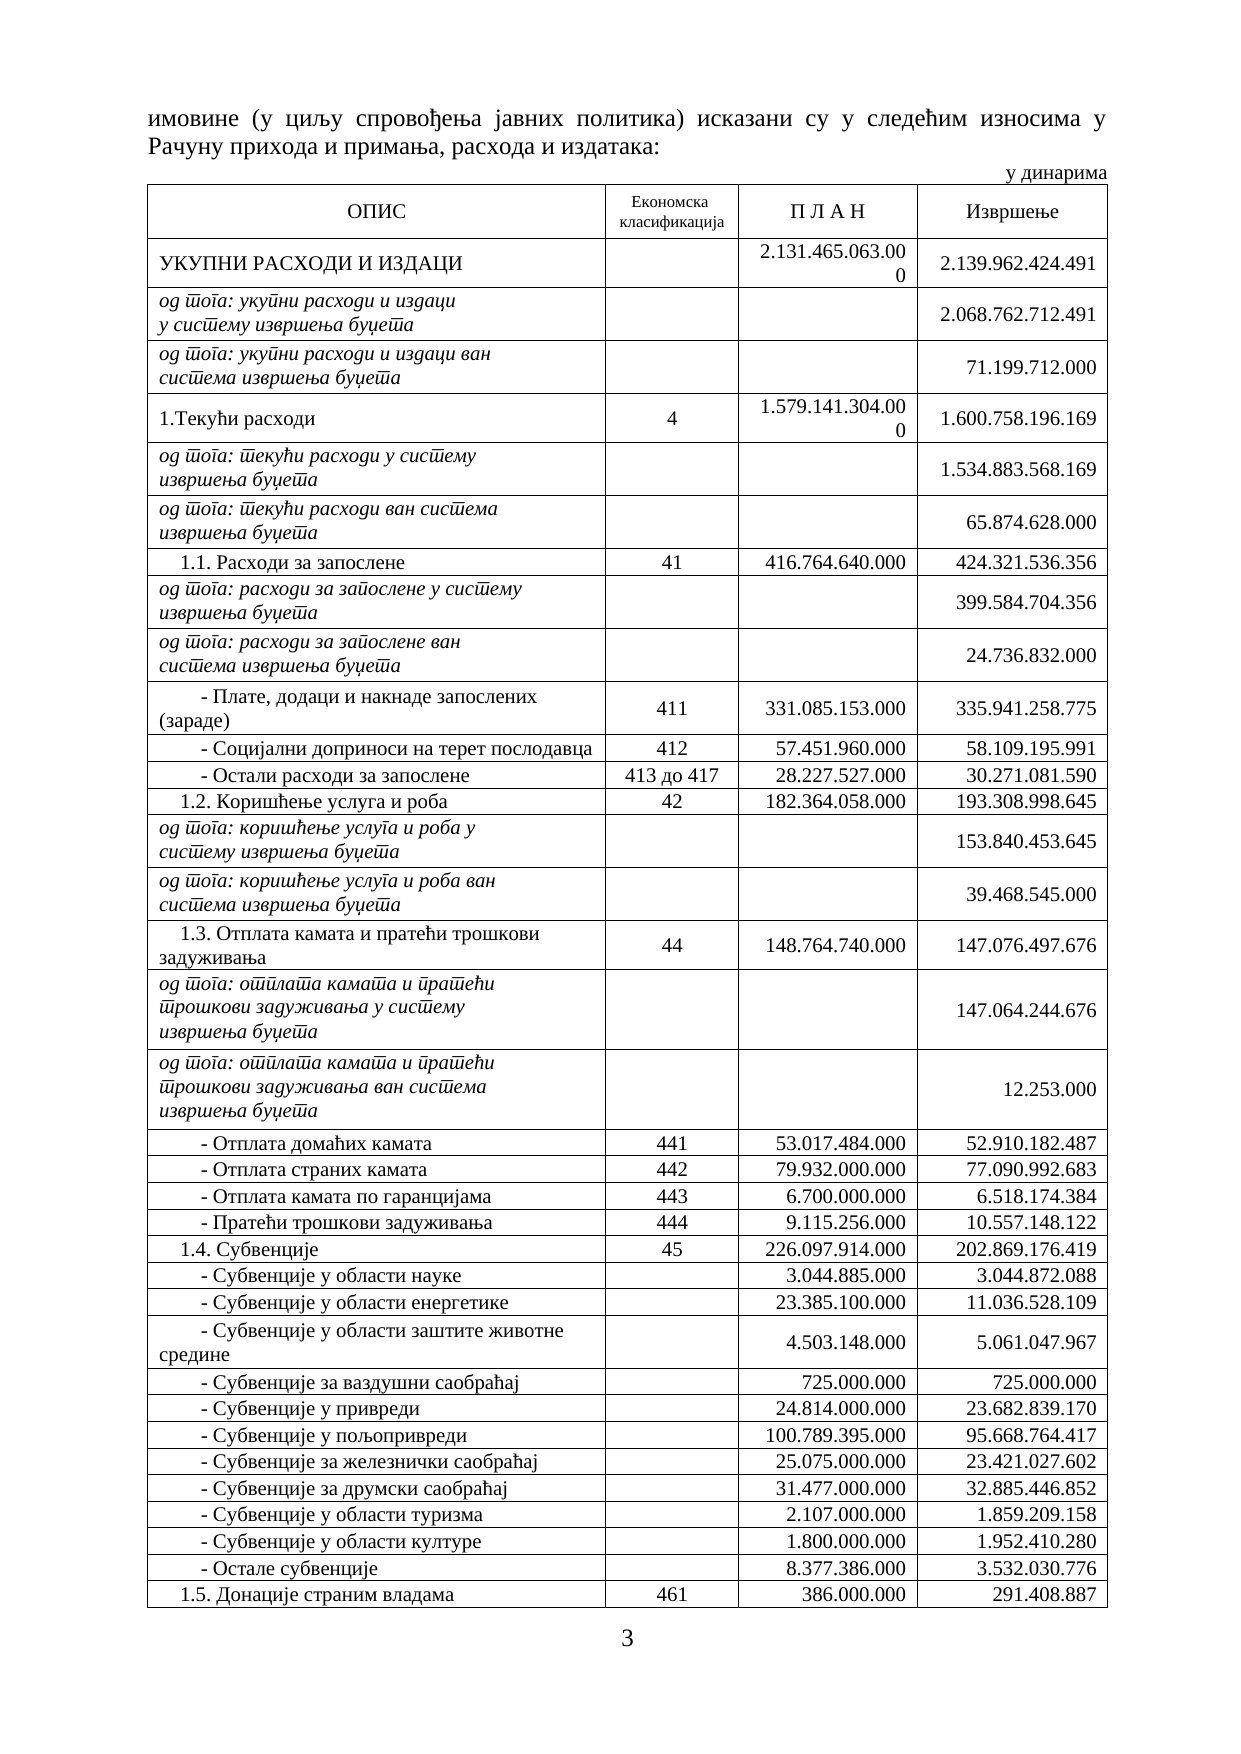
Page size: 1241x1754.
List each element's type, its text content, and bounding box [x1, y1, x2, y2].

table_cell [606, 629, 738, 681]
table_cell 45 [606, 1236, 738, 1262]
table_cell [739, 1050, 917, 1129]
table_header Извршење [918, 185, 1107, 237]
table_cell 182.364.058.000 [739, 789, 917, 814]
table_cell - Пратећи трошкови задуживања [148, 1210, 605, 1235]
table_cell 153.840.453.645 [918, 815, 1107, 867]
table_cell од тога: текући расходи ван система извршења буџета [148, 496, 605, 548]
table_cell [739, 576, 917, 628]
table_cell [606, 1449, 738, 1474]
table_cell 1.5. Донације страним владама [148, 1581, 605, 1607]
table_cell 1.800.000.000 [739, 1528, 917, 1554]
table_cell 1.3. Отплата камата и пратећи трошкови задуживања [148, 921, 605, 969]
table_cell од тога: коришћење услуга и роба ван система извршења буџета [148, 868, 605, 920]
table_cell 65.874.628.000 [918, 496, 1107, 548]
table_cell 413 до 417 [606, 762, 738, 787]
table_cell 1.2. Коришћење услуга и роба [148, 789, 605, 814]
table_cell 42 [606, 789, 738, 814]
table_cell - Субвенције у пољопривреди [148, 1422, 605, 1447]
table_cell 416.764.640.000 [739, 549, 917, 575]
table_cell [606, 341, 738, 393]
table_cell 53.017.484.000 [739, 1130, 917, 1155]
table_cell [739, 496, 917, 548]
table_cell - Остали расходи за запослене [148, 762, 605, 787]
table_cell [606, 1369, 738, 1394]
table_cell [606, 288, 738, 340]
table_cell 79.932.000.000 [739, 1156, 917, 1182]
table_cell 3.044.872.088 [918, 1263, 1107, 1288]
table_cell [606, 496, 738, 548]
table_cell - Остале субвенције [148, 1555, 605, 1580]
table_cell [606, 1555, 738, 1580]
table_cell [606, 1263, 738, 1288]
table_cell 443 [606, 1183, 738, 1208]
table_cell 399.584.704.356 [918, 576, 1107, 628]
table_cell [606, 1528, 738, 1554]
table_cell 23.682.839.170 [918, 1395, 1107, 1421]
table_cell 411 [606, 682, 738, 734]
table_cell - Плате, додаци и накнаде запослених (зараде) [148, 682, 605, 734]
table_cell [739, 341, 917, 393]
table_cell 100.789.395.000 [739, 1422, 917, 1447]
table_cell 57.451.960.000 [739, 735, 917, 761]
table_cell 442 [606, 1156, 738, 1182]
table_cell [606, 1395, 738, 1421]
table_cell од тога: текући расходи у систему извршења буџета [148, 443, 605, 495]
table_cell [606, 815, 738, 867]
table_cell 39.468.545.000 [918, 868, 1107, 920]
table_cell [606, 1316, 738, 1368]
table_cell - Субвенције у области културе [148, 1528, 605, 1554]
table_cell 3.532.030.776 [918, 1555, 1107, 1580]
table_header П Л А Н [739, 185, 917, 237]
table_cell 1.Текући расходи [148, 394, 605, 442]
table_cell - Социјални доприноси на терет послодавца [148, 735, 605, 761]
table_cell - Отплата страних камата [148, 1156, 605, 1182]
table_cell 23.421.027.602 [918, 1449, 1107, 1474]
table_cell 2.139.962.424.491 [918, 239, 1107, 287]
table_cell од тога: укупни расходи и издаци у систему извршења буџета [148, 288, 605, 340]
table_cell 28.227.527.000 [739, 762, 917, 787]
table_cell 52.910.182.487 [918, 1130, 1107, 1155]
table_cell 4 [606, 394, 738, 442]
table_cell 24.736.832.000 [918, 629, 1107, 681]
table_cell 725.000.000 [739, 1369, 917, 1394]
table_cell 31.477.000.000 [739, 1475, 917, 1501]
table_cell [739, 443, 917, 495]
table_cell 11.036.528.109 [918, 1289, 1107, 1315]
table_cell - Субвенције у области науке [148, 1263, 605, 1288]
table_cell 32.885.446.852 [918, 1475, 1107, 1501]
table_cell 1.859.209.158 [918, 1502, 1107, 1527]
table_cell од тога: укупни расходи и издаци ван система извршења буџета [148, 341, 605, 393]
table_cell [739, 868, 917, 920]
table_cell - Отплата камата по гаранцијама [148, 1183, 605, 1208]
table_cell 1.579.141.304.000 [739, 394, 917, 442]
table_cell 193.308.998.645 [918, 789, 1107, 814]
table_cell 147.064.244.676 [918, 970, 1107, 1049]
table_cell 3.044.885.000 [739, 1263, 917, 1288]
table_cell [739, 629, 917, 681]
table_cell [606, 1502, 738, 1527]
table_cell од тога: отплата камата и пратећи трошкови задуживања у систему извршења буџета [148, 970, 605, 1049]
table_cell 291.408.887 [918, 1581, 1107, 1607]
table_cell 1.952.410.280 [918, 1528, 1107, 1554]
table_cell [606, 1289, 738, 1315]
table_cell [606, 1475, 738, 1501]
table_cell [606, 576, 738, 628]
table_cell - Субвенције за ваздушни саобраћај [148, 1369, 605, 1394]
table_cell 335.941.258.775 [918, 682, 1107, 734]
table_cell од тога: отплата камата и пратећи трошкови задуживања ван система извршења буџета [148, 1050, 605, 1129]
table_cell 424.321.536.356 [918, 549, 1107, 575]
table_header ОПИС [148, 185, 605, 237]
table_cell од тога: коришћење услуга и роба у систему извршења буџета [148, 815, 605, 867]
table_cell 44 [606, 921, 738, 969]
table_cell [739, 288, 917, 340]
table_cell 148.764.740.000 [739, 921, 917, 969]
table_cell [606, 970, 738, 1049]
table_cell 30.271.081.590 [918, 762, 1107, 787]
table_cell [606, 239, 738, 287]
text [148, 103, 1107, 160]
table_cell 444 [606, 1210, 738, 1235]
table_cell 9.115.256.000 [739, 1210, 917, 1235]
table_cell [606, 1050, 738, 1129]
table_cell 23.385.100.000 [739, 1289, 917, 1315]
table_cell 77.090.992.683 [918, 1156, 1107, 1182]
table_cell - Субвенције у области туризма [148, 1502, 605, 1527]
table_cell 5.061.047.967 [918, 1316, 1107, 1368]
table_cell 1.1. Расходи за запослене [148, 549, 605, 575]
table_cell 2.107.000.000 [739, 1502, 917, 1527]
table_cell УКУПНИ РАСХОДИ И ИЗДАЦИ [148, 239, 605, 287]
table_cell 725.000.000 [918, 1369, 1107, 1394]
table_cell 2.131.465.063.000 [739, 239, 917, 287]
table_cell 1.4. Субвенције [148, 1236, 605, 1262]
table_cell - Субвенције у области енергетике [148, 1289, 605, 1315]
table_cell 461 [606, 1581, 738, 1607]
table_cell 12.253.000 [918, 1050, 1107, 1129]
table_cell [739, 815, 917, 867]
table_cell - Субвенције у привреди [148, 1395, 605, 1421]
table_cell 1.534.883.568.169 [918, 443, 1107, 495]
text у динарима [148, 160, 1107, 184]
table_header Eкономскa класификацијa [606, 185, 738, 237]
table_cell [606, 868, 738, 920]
table_cell 1.600.758.196.169 [918, 394, 1107, 442]
table_cell 58.109.195.991 [918, 735, 1107, 761]
table_cell [739, 970, 917, 1049]
table_cell 386.000.000 [739, 1581, 917, 1607]
table_cell 226.097.914.000 [739, 1236, 917, 1262]
table_cell 10.557.148.122 [918, 1210, 1107, 1235]
table_cell 412 [606, 735, 738, 761]
table_cell - Субвенције за железнички саобраћај [148, 1449, 605, 1474]
table_cell 331.085.153.000 [739, 682, 917, 734]
table_cell 95.668.764.417 [918, 1422, 1107, 1447]
table_cell - Субвенције за друмски саобраћај [148, 1475, 605, 1501]
table_cell 147.076.497.676 [918, 921, 1107, 969]
table_cell 24.814.000.000 [739, 1395, 917, 1421]
table_cell од тога: расходи за запослене ван система извршења буџета [148, 629, 605, 681]
table_cell 6.700.000.000 [739, 1183, 917, 1208]
table_cell 8.377.386.000 [739, 1555, 917, 1580]
table_cell 441 [606, 1130, 738, 1155]
table_cell - Отплата домаћих камата [148, 1130, 605, 1155]
table_cell 25.075.000.000 [739, 1449, 917, 1474]
table_cell 202.869.176.419 [918, 1236, 1107, 1262]
table_cell [606, 1422, 738, 1447]
table_cell 6.518.174.384 [918, 1183, 1107, 1208]
table_cell - Субвенције у области заштите животне средине [148, 1316, 605, 1368]
table_cell [606, 443, 738, 495]
table_cell 2.068.762.712.491 [918, 288, 1107, 340]
table_cell 41 [606, 549, 738, 575]
table_cell 71.199.712.000 [918, 341, 1107, 393]
table_cell 4.503.148.000 [739, 1316, 917, 1368]
table_cell од тога: расходи за запослене у систему извршења буџета [148, 576, 605, 628]
